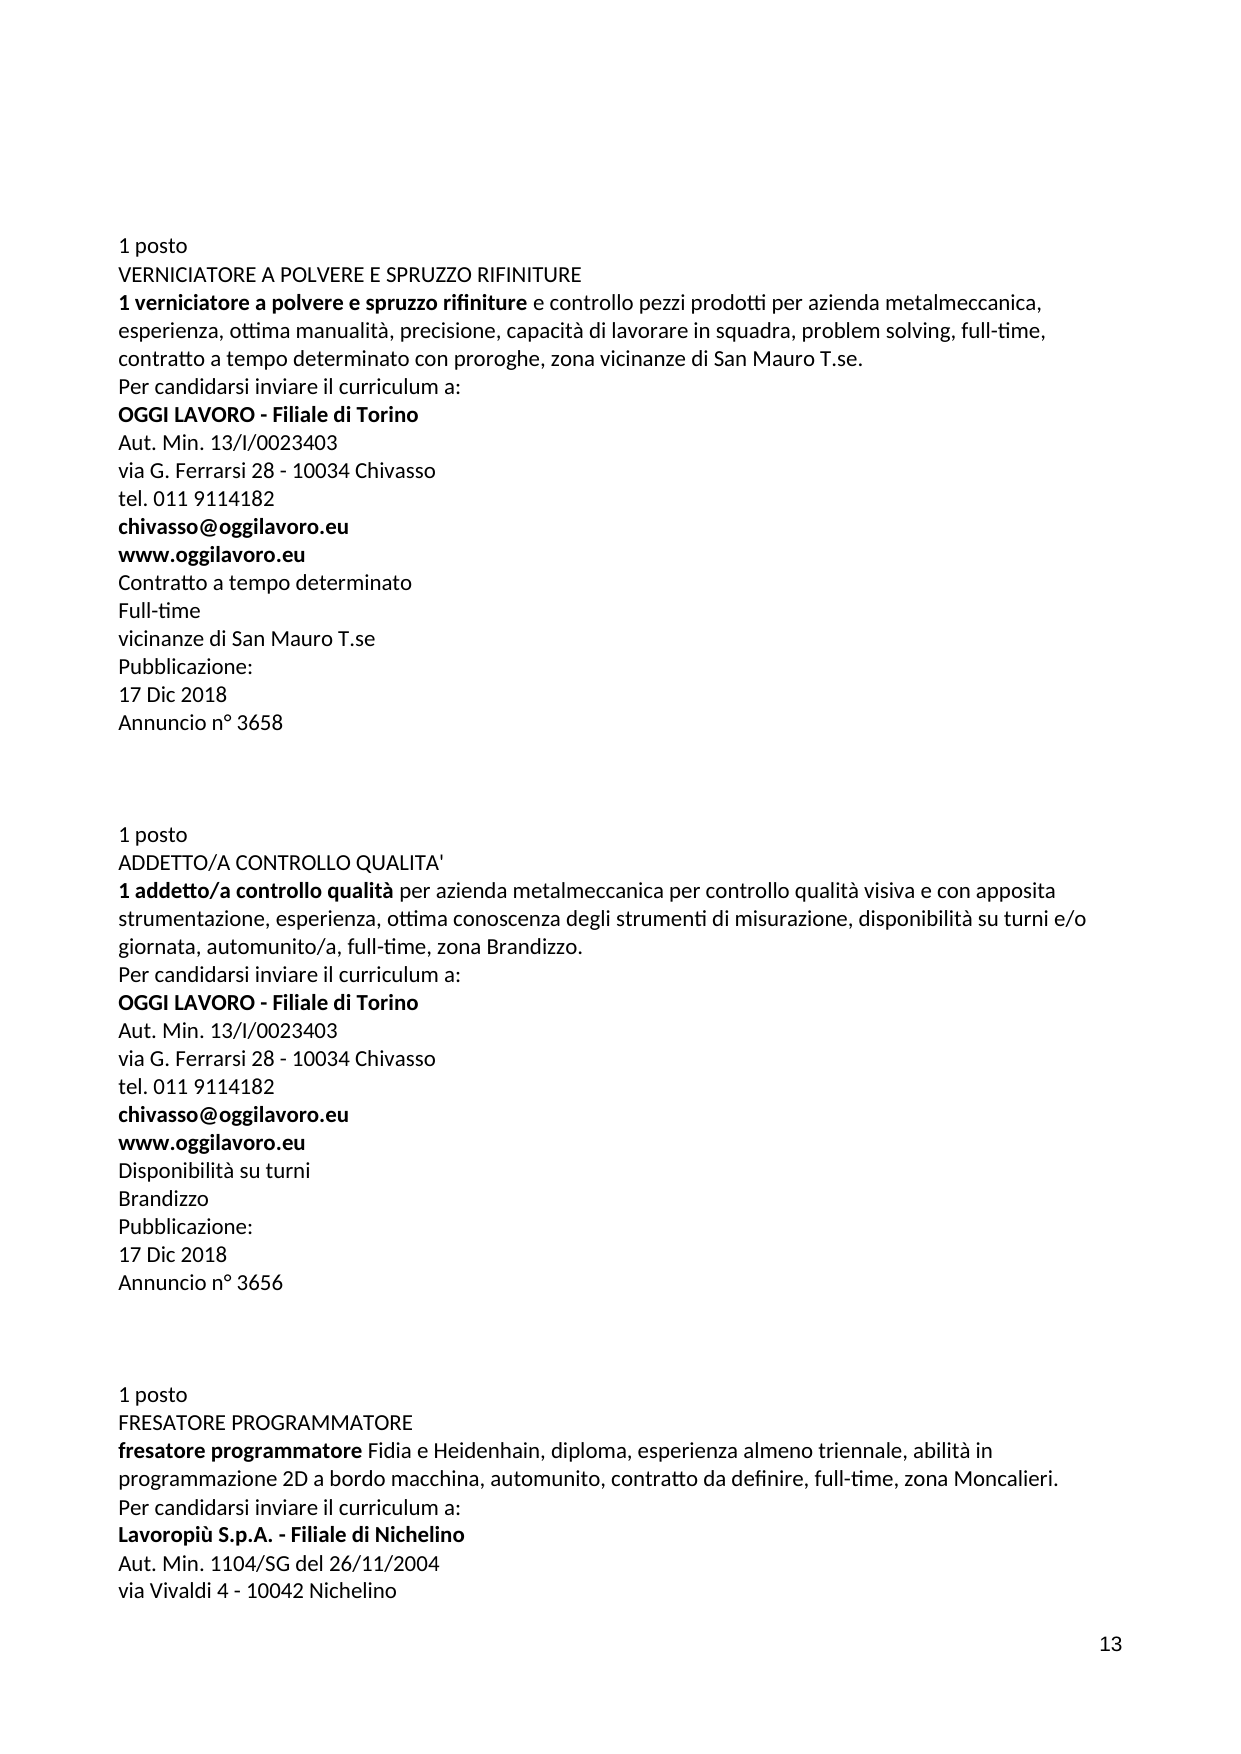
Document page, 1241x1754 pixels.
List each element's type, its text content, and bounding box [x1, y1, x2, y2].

text 17 Dic 2018 [118, 680, 1122, 708]
text Annuncio n° 3658 [118, 708, 1122, 736]
text 1 verniciatore a polvere e spruzzo rifiniture e controllo pezzi prodotti per azienda metalmeccanica, esperienza, ottima manualità, precisione, capacità di lavorare in squadra, problem solving, full-time, contratto a tempo determinato con proroghe, zona vicinanze di San Mauro T.se. [118, 288, 1122, 372]
text vicinanze di San Mauro T.se [118, 624, 1122, 652]
text 1 posto [118, 1381, 1122, 1408]
text Annuncio n° 3656 [118, 1268, 1122, 1296]
text Contratto a tempo determinato [118, 568, 1122, 596]
text 1 posto [118, 232, 1122, 260]
text Full-time [118, 596, 1122, 624]
text 1 posto [118, 820, 1122, 848]
text 17 Dic 2018 [118, 1240, 1122, 1268]
text Disponibilità su turni [118, 1156, 1122, 1184]
text VERNICIATORE A POLVERE E SPRUZZO RIFINITURE [118, 260, 1122, 288]
text FRESATORE PROGRAMMATORE [118, 1408, 1122, 1437]
text Per candidarsi inviare il curriculum a: OGGI LAVORO - Filiale di Torino Aut. Min. 13/I/0023403 via G. Ferrarsi 28 - 10034 Chivasso tel. 011 9114182 chivasso@oggilavoro.eu www.oggilavoro.eu [118, 372, 1122, 568]
text Per candidarsi inviare il curriculum a: OGGI LAVORO - Filiale di Torino Aut. Min. 13/I/0023403 via G. Ferrarsi 28 - 10034 Chivasso tel. 011 9114182 chivasso@oggilavoro.eu www.oggilavoro.eu [118, 960, 1122, 1156]
text Brandizzo [118, 1184, 1122, 1212]
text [118, 1493, 1122, 1605]
text ADDETTO/A CONTROLLO QUALITA' [118, 848, 1122, 876]
text fresatore programmatore Fidia e Heidenhain, diploma, esperienza almeno triennale, abilità in programmazione 2D a bordo macchina, automunito, contratto da definire, full-time, zona Moncalieri. [118, 1437, 1122, 1493]
text 1 addetto/a controllo qualità per azienda metalmeccanica per controllo qualità visiva e con apposita strumentazione, esperienza, ottima conoscenza degli strumenti di misurazione, disponibilità su turni e/o giornata, automunito/a, full-time, zona Brandizzo. [118, 876, 1122, 960]
text Pubblicazione: [118, 652, 1122, 680]
text Pubblicazione: [118, 1212, 1122, 1240]
